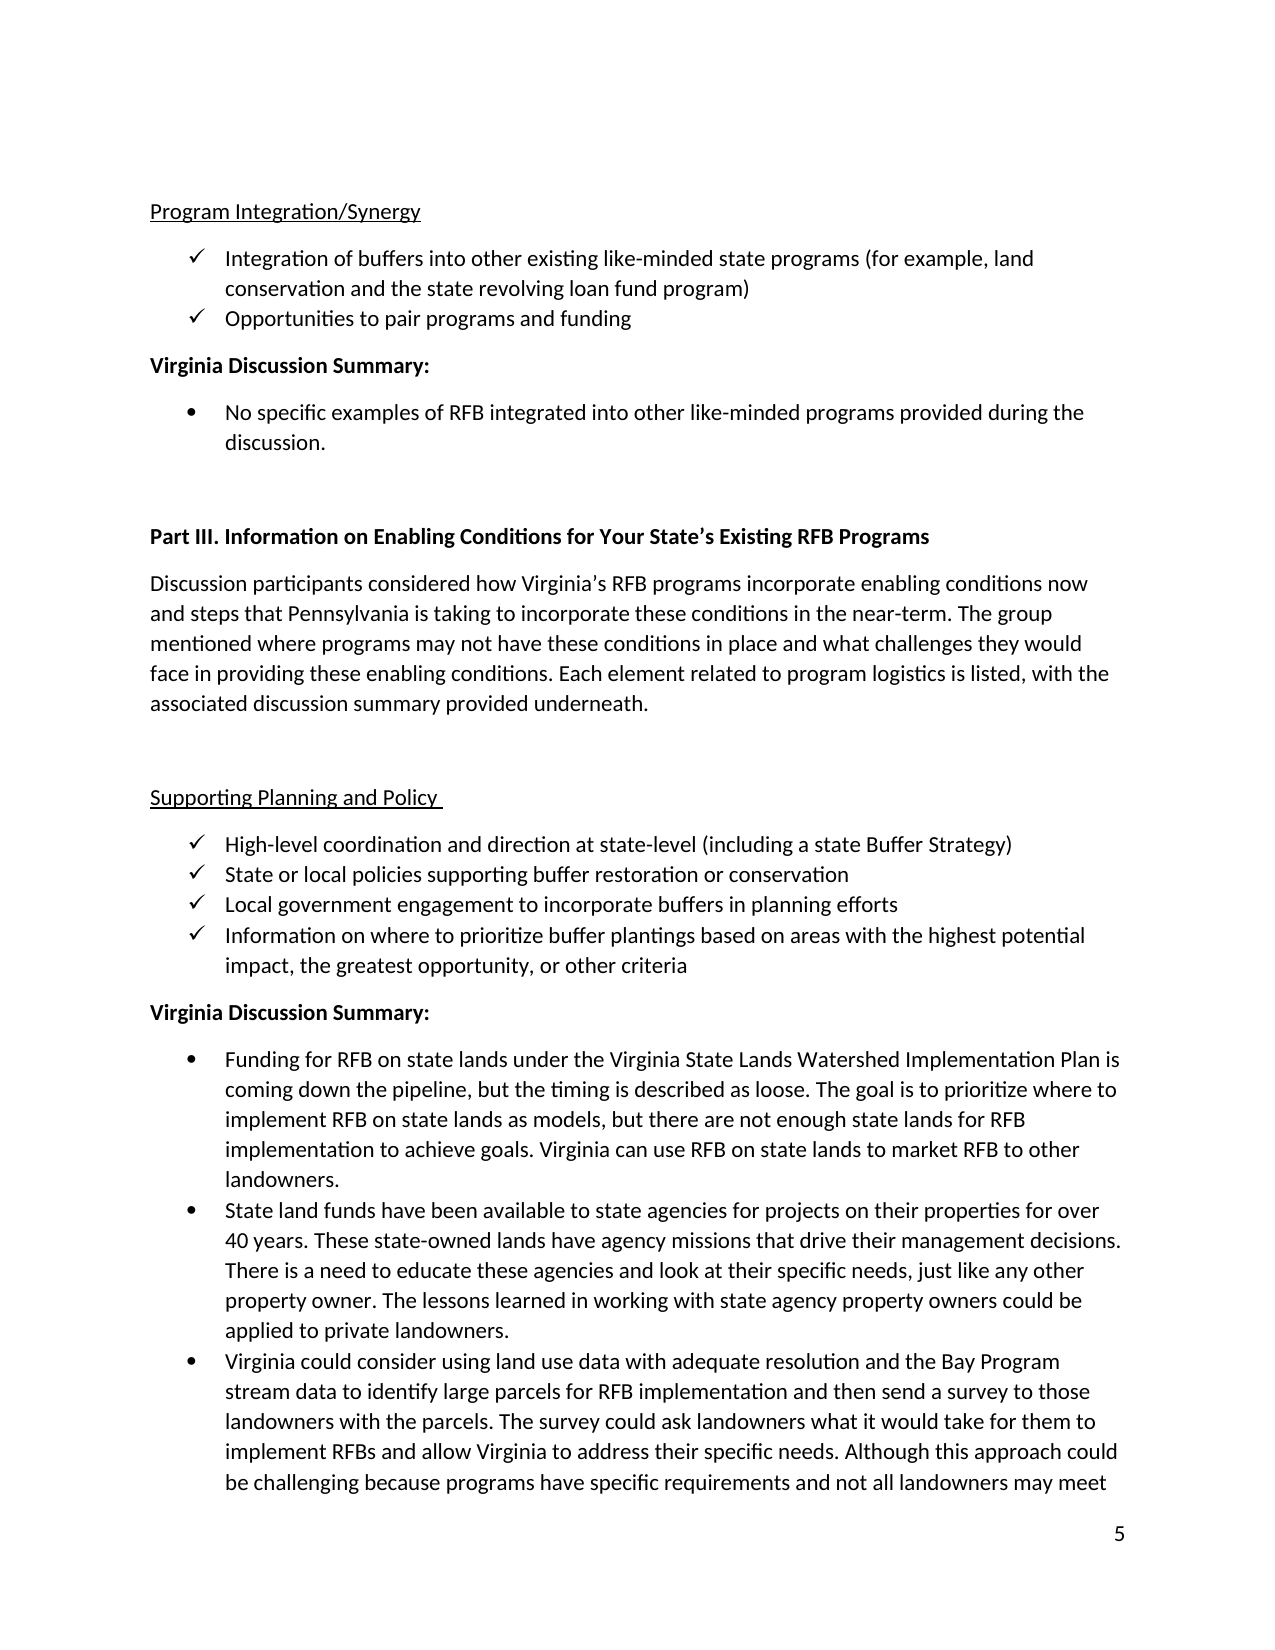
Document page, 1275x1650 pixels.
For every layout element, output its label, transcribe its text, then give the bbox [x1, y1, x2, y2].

list High-level coordination and direction at state-level (including a state Buffer Strategy) [187, 830, 1125, 858]
text Virginia Discussion Summary: [150, 998, 1125, 1026]
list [187, 1347, 1125, 1496]
list Local government engagement to incorporate buffers in planning efforts [187, 891, 1125, 919]
text Program Integration/Synergy [150, 197, 1125, 225]
list Opportunities to pair programs and funding [187, 304, 1125, 332]
list No specific examples of RFB integrated into other like-minded programs provided during the discussion. [187, 398, 1125, 456]
text Discussion participants considered how Virginia’s RFB programs incorporate enabling conditions now and steps that Pennsylvania is taking to incorporate these conditions in the near-term. The group mentioned where programs may not have these conditions in place and what challenges they would face in providing these enabling conditions. Each element related to program logistics is listed, with the associated discussion summary provided underneath. [150, 569, 1125, 718]
list Integration of buffers into other existing like-minded state programs (for example, land conservation and the state revolving loan fund program) [187, 244, 1125, 302]
text Supporting Planning and Policy [150, 783, 1125, 811]
list State or local policies supporting buffer restoration or conservation [187, 860, 1125, 888]
list Funding for RFB on state lands under the Virginia State Lands Watershed Implementation Plan is coming down the pipeline, but the timing is described as loose. The goal is to prioritize where to implement RFB on state lands as models, but there are not enough state lands for RFB implementation to achieve goals. Virginia can use RFB on state lands to market RFB to other landowners. [187, 1045, 1125, 1194]
text Part III. Information on Enabling Conditions for Your State’s Existing RFB Programs [150, 522, 1125, 550]
text Virginia Discussion Summary: [150, 351, 1125, 379]
list State land funds have been available to state agencies for projects on their properties for over 40 years. These state-owned lands have agency missions that drive their management decisions. There is a need to educate these agencies and look at their specific needs, just like any other property owner. The lessons learned in working with state agency property owners could be applied to private landowners. [187, 1196, 1125, 1345]
list Information on where to prioritize buffer plantings based on areas with the highest potential impact, the greatest opportunity, or other criteria [187, 921, 1125, 979]
